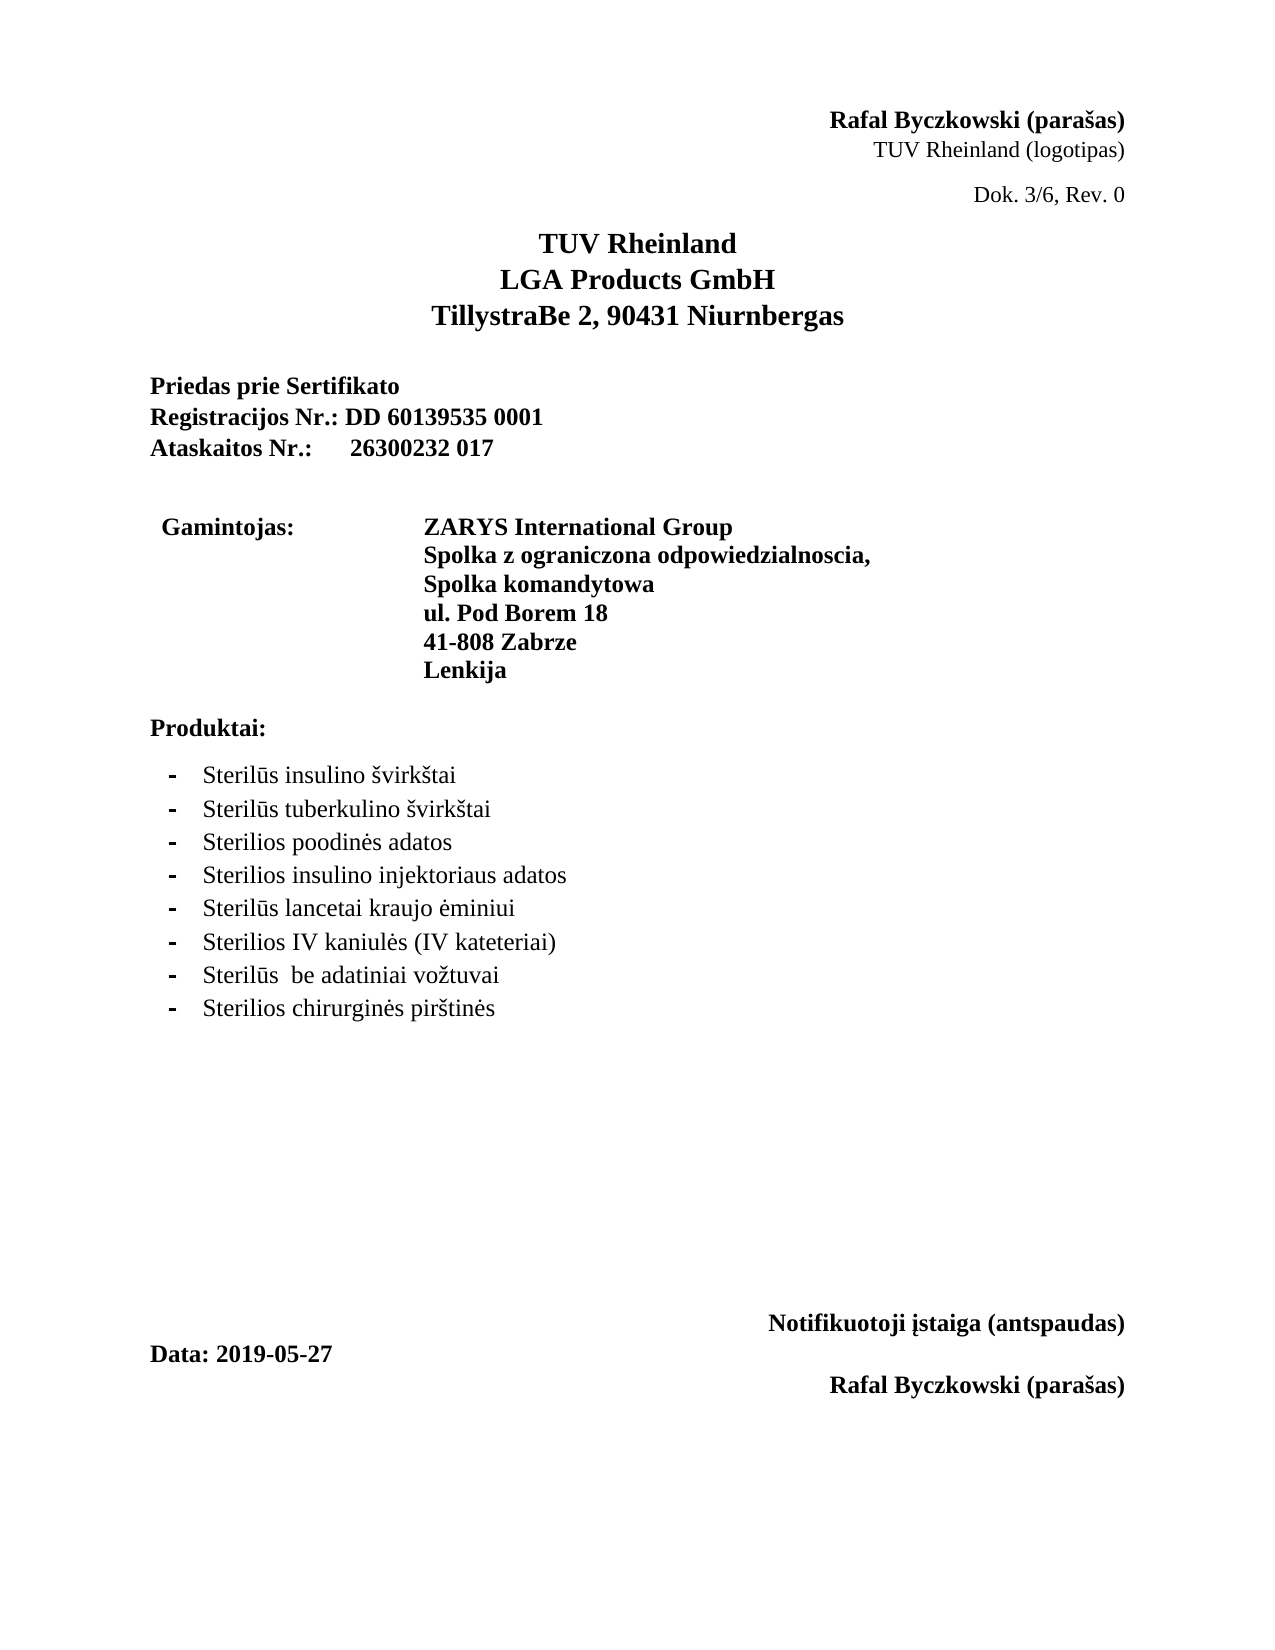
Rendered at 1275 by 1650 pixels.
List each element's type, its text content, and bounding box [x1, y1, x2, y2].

list Sterilūs lancetai kraujo ėminiui [165, 893, 1125, 924]
text Data: 2019-05-27 [150, 1339, 1125, 1368]
text TUV Rheinland [150, 226, 1125, 260]
list Sterilios insulino injektoriaus adatos [165, 860, 1125, 891]
text Ataskaitos Nr.: 26300232 017 [150, 433, 1125, 462]
list Sterilūs tuberkulino švirkštai [165, 794, 1125, 825]
table_header ZARYS International Group Spolka z ograniczona odpowiedzialnoscia, Spolka komandytowa ul. Pod Borem 18 41-808 Zabrze Lenkija [412, 512, 1124, 713]
list Sterilios IV kaniulės (IV kateteriai) [165, 927, 1125, 958]
table_header Gamintojas: [150, 512, 412, 713]
text Notifikuotoji įstaiga (antspaudas) [150, 1308, 1125, 1337]
list Sterilios chirurginės pirštinės [165, 993, 1125, 1024]
text Produktai: [150, 713, 1125, 742]
list Sterilūs be adatiniai vožtuvai [165, 960, 1125, 991]
text LGA Products GmbH [150, 262, 1125, 296]
list Sterilios poodinės adatos [165, 827, 1125, 858]
text TillystraBe 2, 90431 Niurnbergas [150, 298, 1125, 332]
text Priedas prie Sertifikato [150, 371, 1125, 399]
text Rafal Byczkowski (parašas) [150, 1370, 1125, 1399]
text Dok. 3/6, Rev. 0 [150, 181, 1125, 207]
text Registracijos Nr.: DD 60139535 0001 [150, 402, 1125, 431]
list Sterilūs insulino švirkštai [165, 761, 1125, 791]
text TUV Rheinland (logotipas) [150, 136, 1125, 162]
list Rafal Byczkowski (parašas) [225, 105, 1125, 134]
